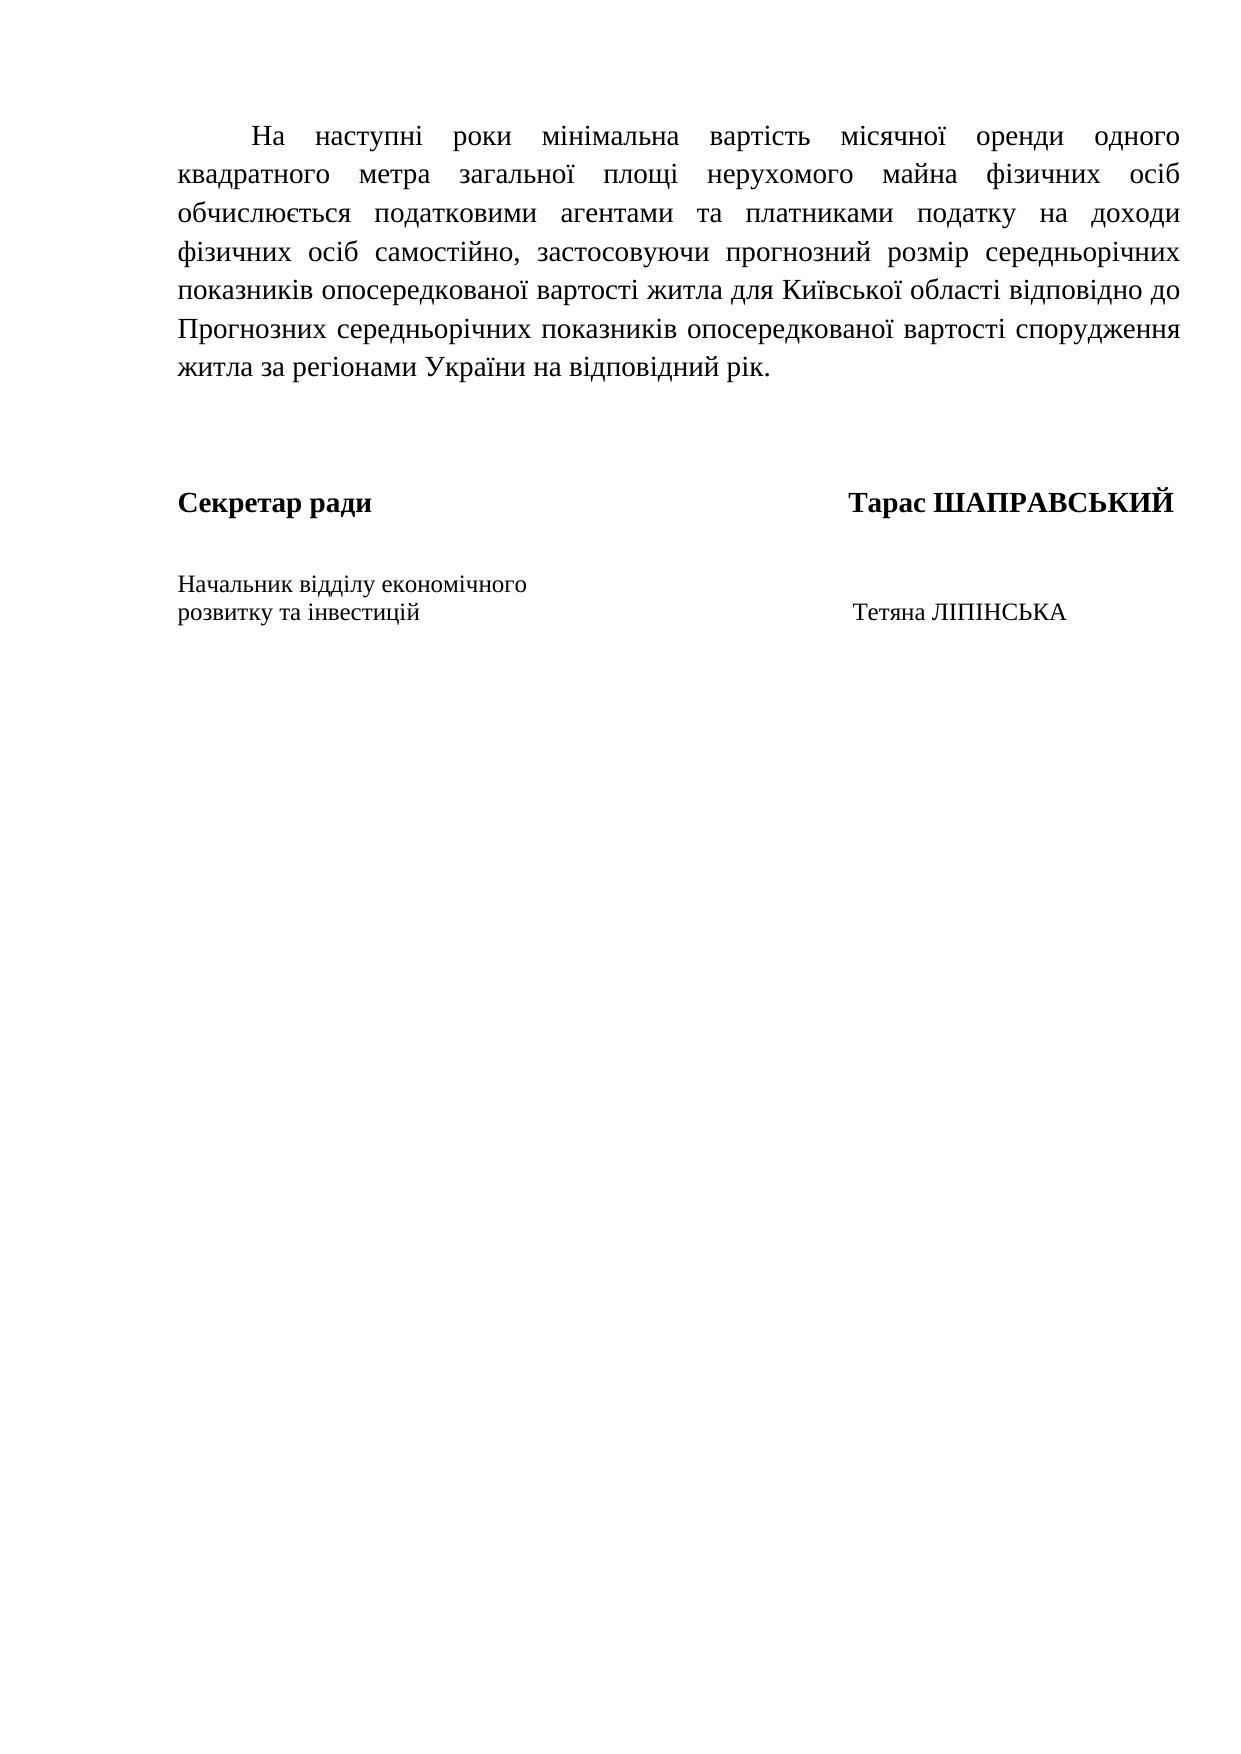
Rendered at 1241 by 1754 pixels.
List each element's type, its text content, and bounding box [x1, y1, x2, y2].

text На наступні роки мінімальна вартість місячної оренди одного квадратного метра загальної площі нерухомого майна фізичних осіб обчислюється податковими агентами та платниками податку на доходи фізичних осіб самостійно, застосовуючи прогнозний розмір середньорічних показників опосередкованої вартості житла для Київської області відповідно до Прогнозних середньорічних показників опосередкованої вартості спорудження житла за регіонами України на відповідний рік. [177, 118, 1181, 383]
text розвитку та інвестицій Тетяна ЛІПІНСЬКА [177, 597, 1181, 626]
text Начальник відділу економічного [177, 569, 1181, 597]
text Секретар ради Тарас ШАПРАВСЬКИЙ [177, 485, 1181, 518]
